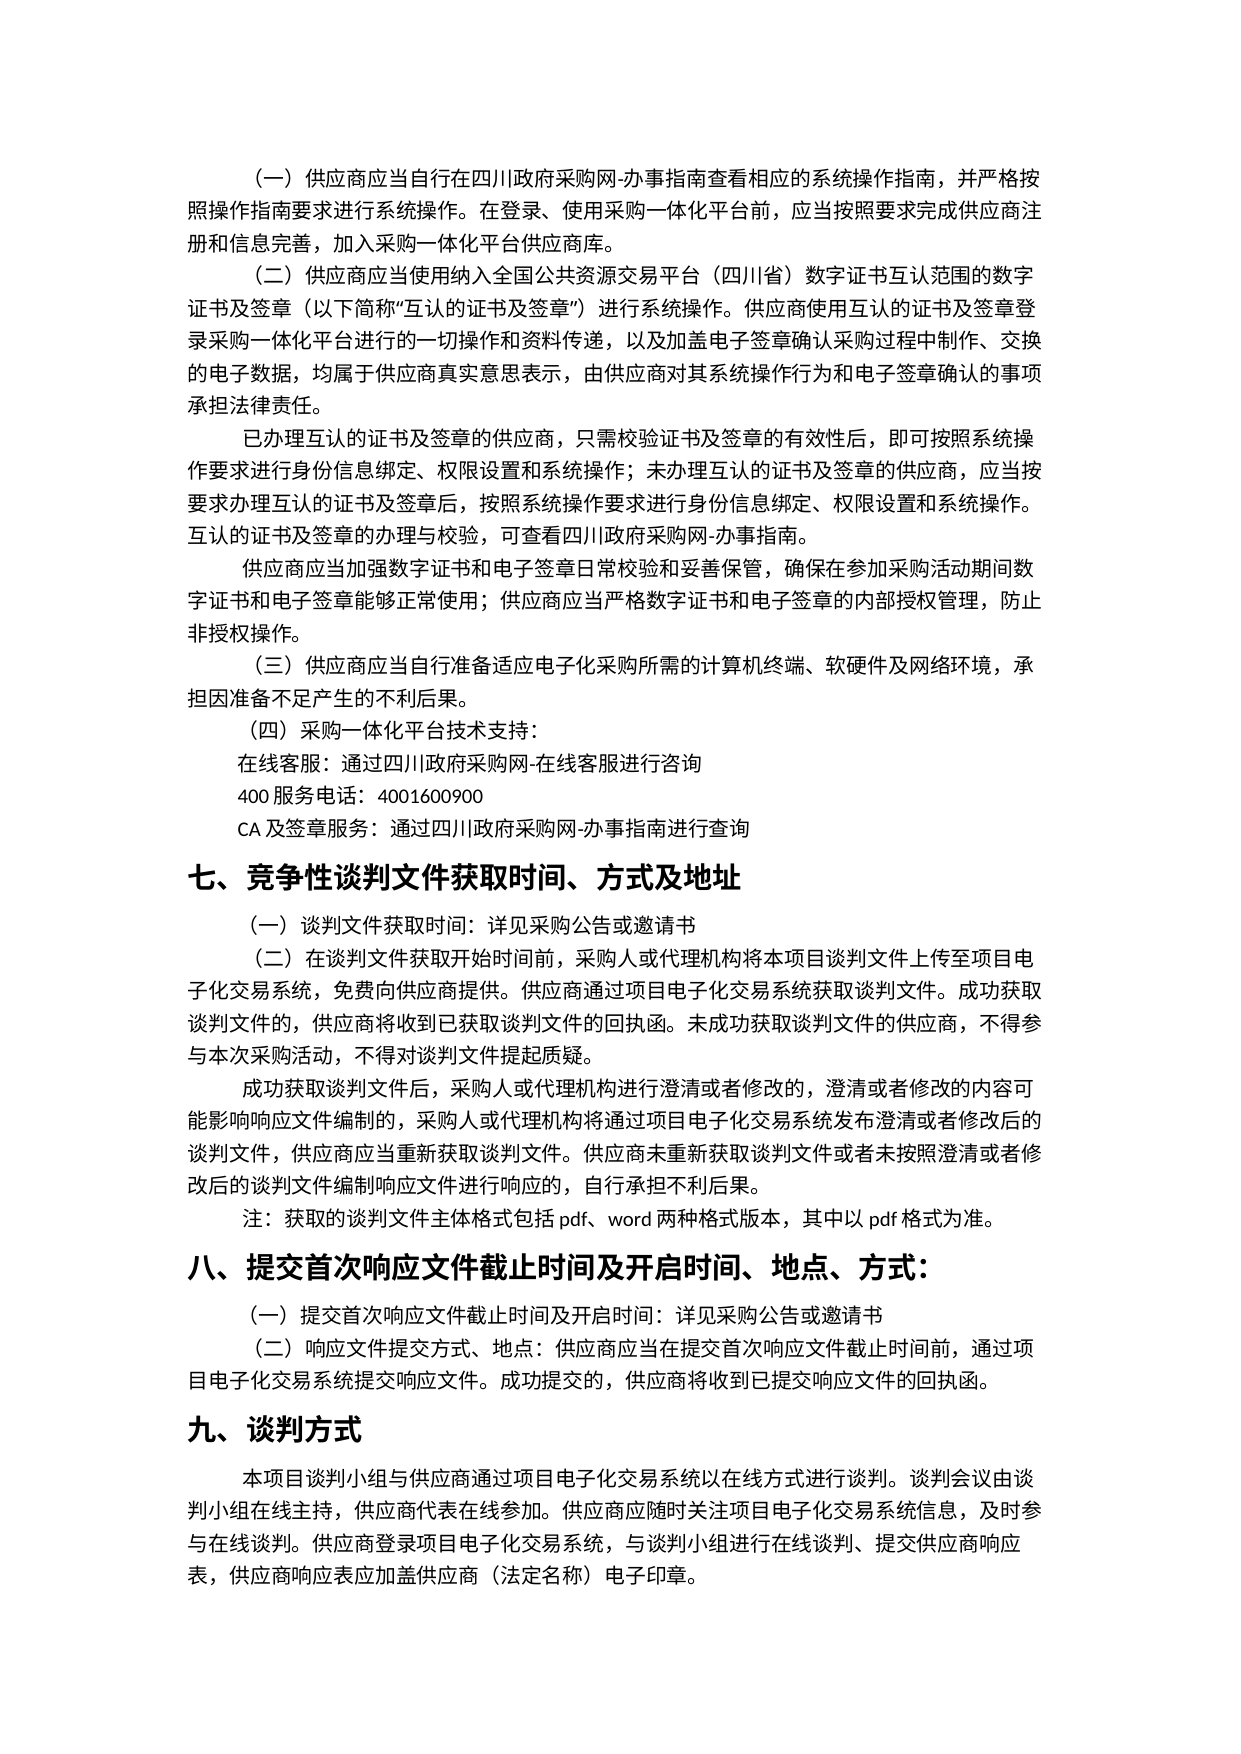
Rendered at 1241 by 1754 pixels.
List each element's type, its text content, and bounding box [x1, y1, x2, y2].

text （四）采购一体化平台技术支持： [187, 714, 1053, 747]
text 注：获取的谈判文件主体格式包括pdf、word两种格式版本，其中以pdf格式为准。 [187, 1202, 1053, 1234]
text CA及签章服务：通过四川政府采购网-办事指南进行查询 [187, 812, 1053, 844]
text （一）供应商应当自行在四川政府采购网-办事指南查看相应的系统操作指南，并严格按照操作指南要求进行系统操作。在登录、使用采购一体化平台前，应当按照要求完成供应商注册和信息完善，加入采购一体化平台供应商库。 [187, 162, 1053, 259]
text 九、谈判方式 [187, 1397, 1053, 1462]
text （三）供应商应当自行准备适应电子化采购所需的计算机终端、软硬件及网络环境，承担因准备不足产生的不利后果。 [187, 649, 1053, 714]
text （二）响应文件提交方式、地点：供应商应当在提交首次响应文件截止时间前，通过项目电子化交易系统提交响应文件。成功提交的，供应商将收到已提交响应文件的回执函。 [187, 1332, 1053, 1397]
text 已办理互认的证书及签章的供应商，只需校验证书及签章的有效性后，即可按照系统操作要求进行身份信息绑定、权限设置和系统操作；未办理互认的证书及签章的供应商，应当按要求办理互认的证书及签章后，按照系统操作要求进行身份信息绑定、权限设置和系统操作。互认的证书及签章的办理与校验，可查看四川政府采购网-办事指南。 [187, 422, 1053, 552]
text 八、提交首次响应文件截止时间及开启时间、地点、方式： [187, 1234, 1053, 1299]
text 400服务电话：4001600900 [187, 779, 1053, 812]
text （一）谈判文件获取时间：详见采购公告或邀请书 [187, 909, 1053, 942]
text （二）供应商应当使用纳入全国公共资源交易平台（四川省）数字证书互认范围的数字证书及签章（以下简称“互认的证书及签章”）进行系统操作。供应商使用互认的证书及签章登录采购一体化平台进行的一切操作和资料传递，以及加盖电子签章确认采购过程中制作、交换的电子数据，均属于供应商真实意思表示，由供应商对其系统操作行为和电子签章确认的事项承担法律责任。 [187, 259, 1053, 422]
text 供应商应当加强数字证书和电子签章日常校验和妥善保管，确保在参加采购活动期间数字证书和电子签章能够正常使用；供应商应当严格数字证书和电子签章的内部授权管理，防止非授权操作。 [187, 552, 1053, 649]
text （二）在谈判文件获取开始时间前，采购人或代理机构将本项目谈判文件上传至项目电子化交易系统，免费向供应商提供。供应商通过项目电子化交易系统获取谈判文件。成功获取谈判文件的，供应商将收到已获取谈判文件的回执函。未成功获取谈判文件的供应商，不得参与本次采购活动，不得对谈判文件提起质疑。 [187, 942, 1053, 1072]
text 成功获取谈判文件后，采购人或代理机构进行澄清或者修改的，澄清或者修改的内容可能影响响应文件编制的，采购人或代理机构将通过项目电子化交易系统发布澄清或者修改后的谈判文件，供应商应当重新获取谈判文件。供应商未重新获取谈判文件或者未按照澄清或者修改后的谈判文件编制响应文件进行响应的，自行承担不利后果。 [187, 1072, 1053, 1202]
text 本项目谈判小组与供应商通过项目电子化交易系统以在线方式进行谈判。谈判会议由谈判小组在线主持，供应商代表在线参加。供应商应随时关注项目电子化交易系统信息，及时参与在线谈判。供应商登录项目电子化交易系统，与谈判小组进行在线谈判、提交供应商响应表，供应商响应表应加盖供应商（法定名称）电子印章。 [187, 1462, 1053, 1592]
text 七、竞争性谈判文件获取时间、方式及地址 [187, 844, 1053, 909]
text 在线客服：通过四川政府采购网-在线客服进行咨询 [187, 747, 1053, 779]
text （一）提交首次响应文件截止时间及开启时间：详见采购公告或邀请书 [187, 1299, 1053, 1332]
